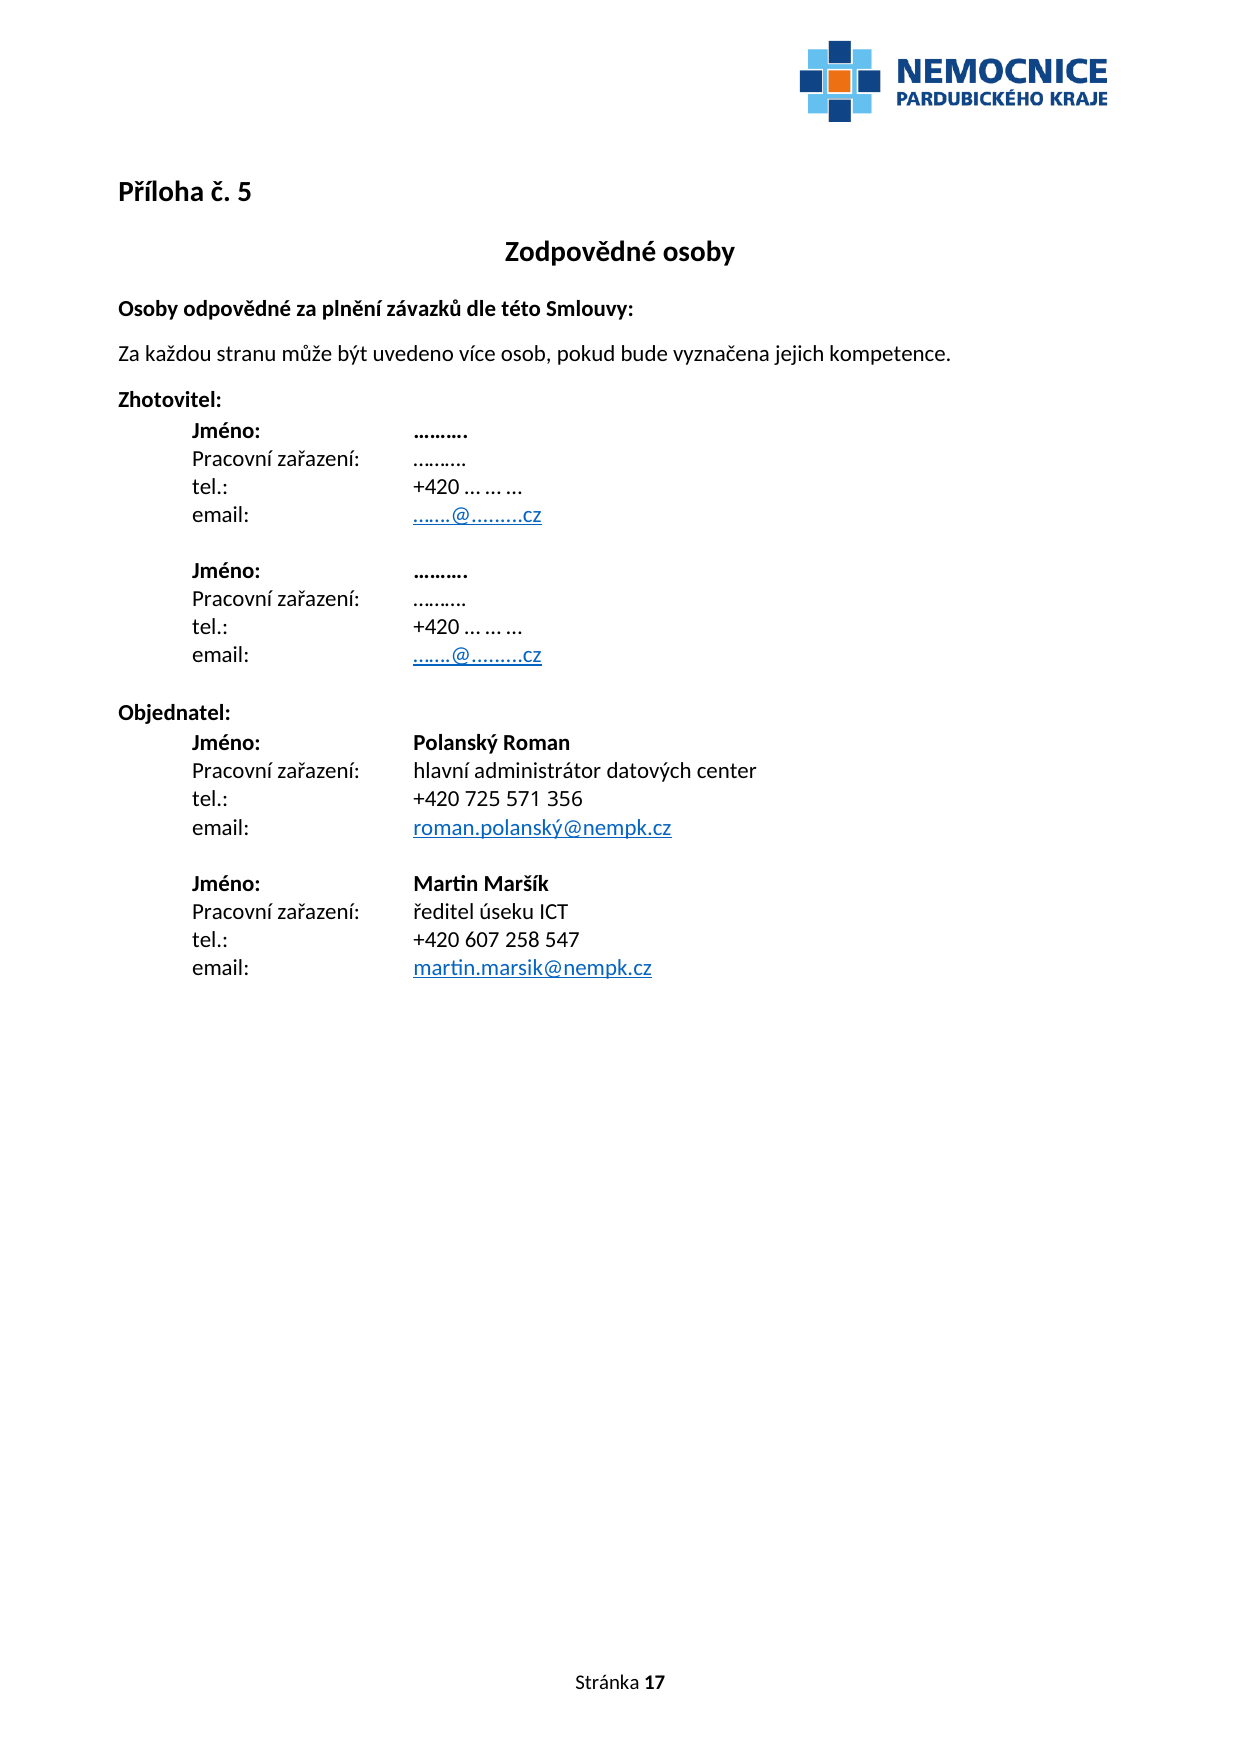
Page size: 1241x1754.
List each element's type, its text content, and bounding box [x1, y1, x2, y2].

text email: …….@.........cz [118, 640, 1122, 668]
text Pracovní zařazení: ………. [118, 584, 1122, 612]
subtitle Zodpovědné osoby [118, 233, 1122, 269]
text Osoby odpovědné za plnění závazků dle této Smlouvy: [118, 294, 1122, 322]
text Objednatel: [118, 698, 1122, 726]
picture [798, 39, 1108, 123]
text tel.: +420 … … … [118, 612, 1122, 640]
text email: roman.polanský@nempk.cz [118, 813, 1122, 841]
text Jméno: ………. [118, 556, 1122, 584]
text Jméno: ………. [118, 416, 1122, 444]
text Za každou stranu může být uvedeno více osob, pokud bude vyznačena jejich kompetence. [118, 339, 1122, 367]
subtitle Příloha č. 5 [118, 173, 1122, 208]
text Jméno: Polanský Roman [118, 728, 1122, 756]
text email: martin.marsik@nempk.cz [118, 953, 1122, 981]
text Pracovní zařazení: ředitel úseku ICT [118, 897, 1122, 925]
text Zhotovitel: [118, 386, 1122, 413]
text Pracovní zařazení: hlavní administrátor datových center [118, 756, 1122, 784]
text Jméno: Martin Maršík [118, 869, 1122, 897]
text Pracovní zařazení: ………. [118, 444, 1122, 472]
text tel.: +420 607 258 547 [118, 925, 1122, 953]
text tel.: +420 725 571 356 [118, 784, 1122, 813]
text tel.: +420 … … … [118, 472, 1122, 500]
text email: …….@.........cz [118, 500, 1122, 528]
